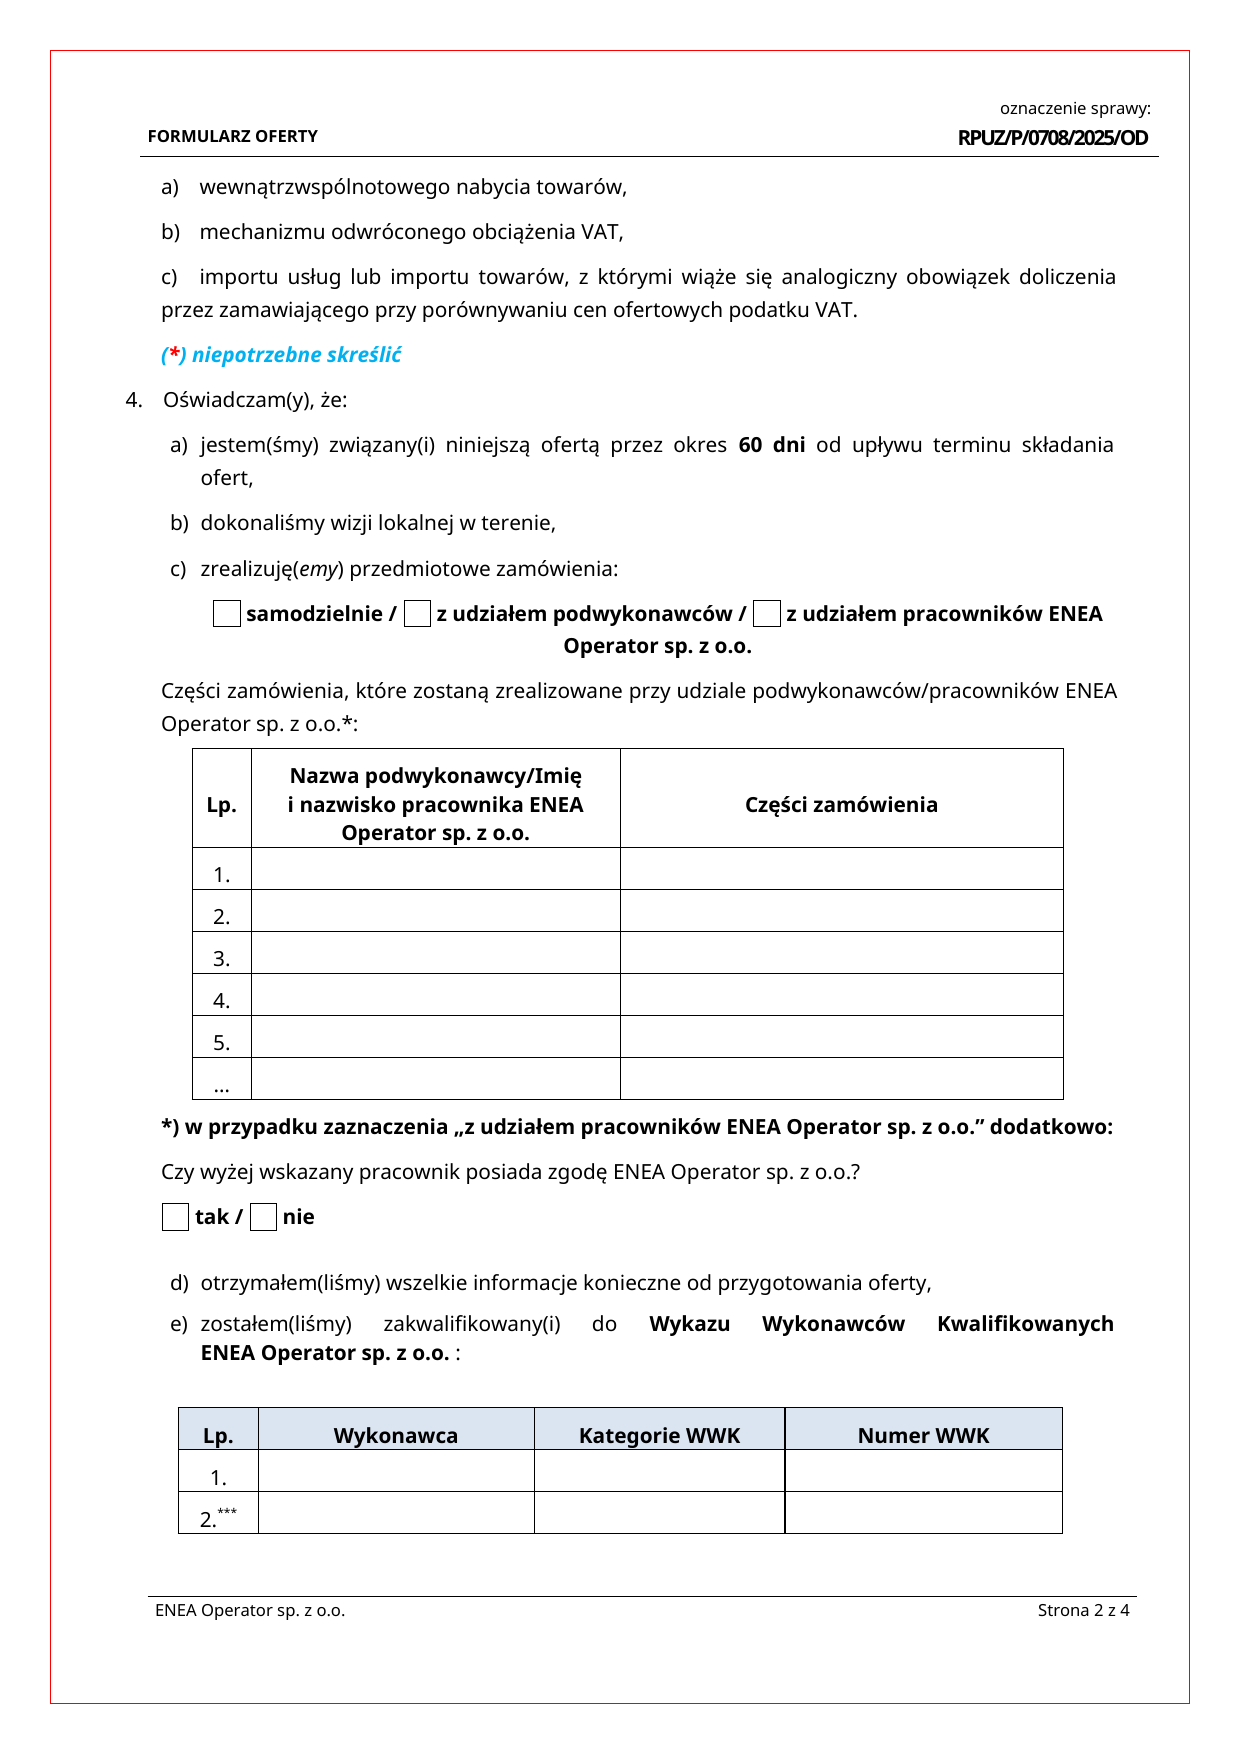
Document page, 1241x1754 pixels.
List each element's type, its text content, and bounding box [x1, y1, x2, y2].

table_cell zrealizuję(emy) przedmiotowe zamówienia: samodzielnie / z udziałem podwykonawców / z udziałem pracowników ENEA Operator sp. z o.o. [118, 541, 1122, 664]
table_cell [118, 1297, 1122, 1534]
table_cell otrzymałem(liśmy) wszelkie informacje konieczne od przygotowania oferty, [118, 1256, 1122, 1297]
table_cell dokonaliśmy wizji lokalnej w terenie, [118, 496, 1122, 541]
table_cell Oświadczam(y), że: [118, 373, 1122, 418]
table_cell jestem(śmy) związany(i) niniejszą ofertą przez okres 60 dni od upływu terminu składania ofert, [118, 418, 1122, 496]
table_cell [118, 160, 1122, 373]
table_cell Części zamówienia, które zostaną zrealizowane przy udziale podwykonawców/pracowników ENEA Operator sp. z o.o.*: *) w przypadku zaznaczenia „z udziałem pracowników ENEA Operator sp. z o.o.” dodatkowo: Czy wyżej wskazany pracownik posiada zgodę ENEA Operator sp. z o.o.? tak / nie [118, 664, 1122, 1256]
